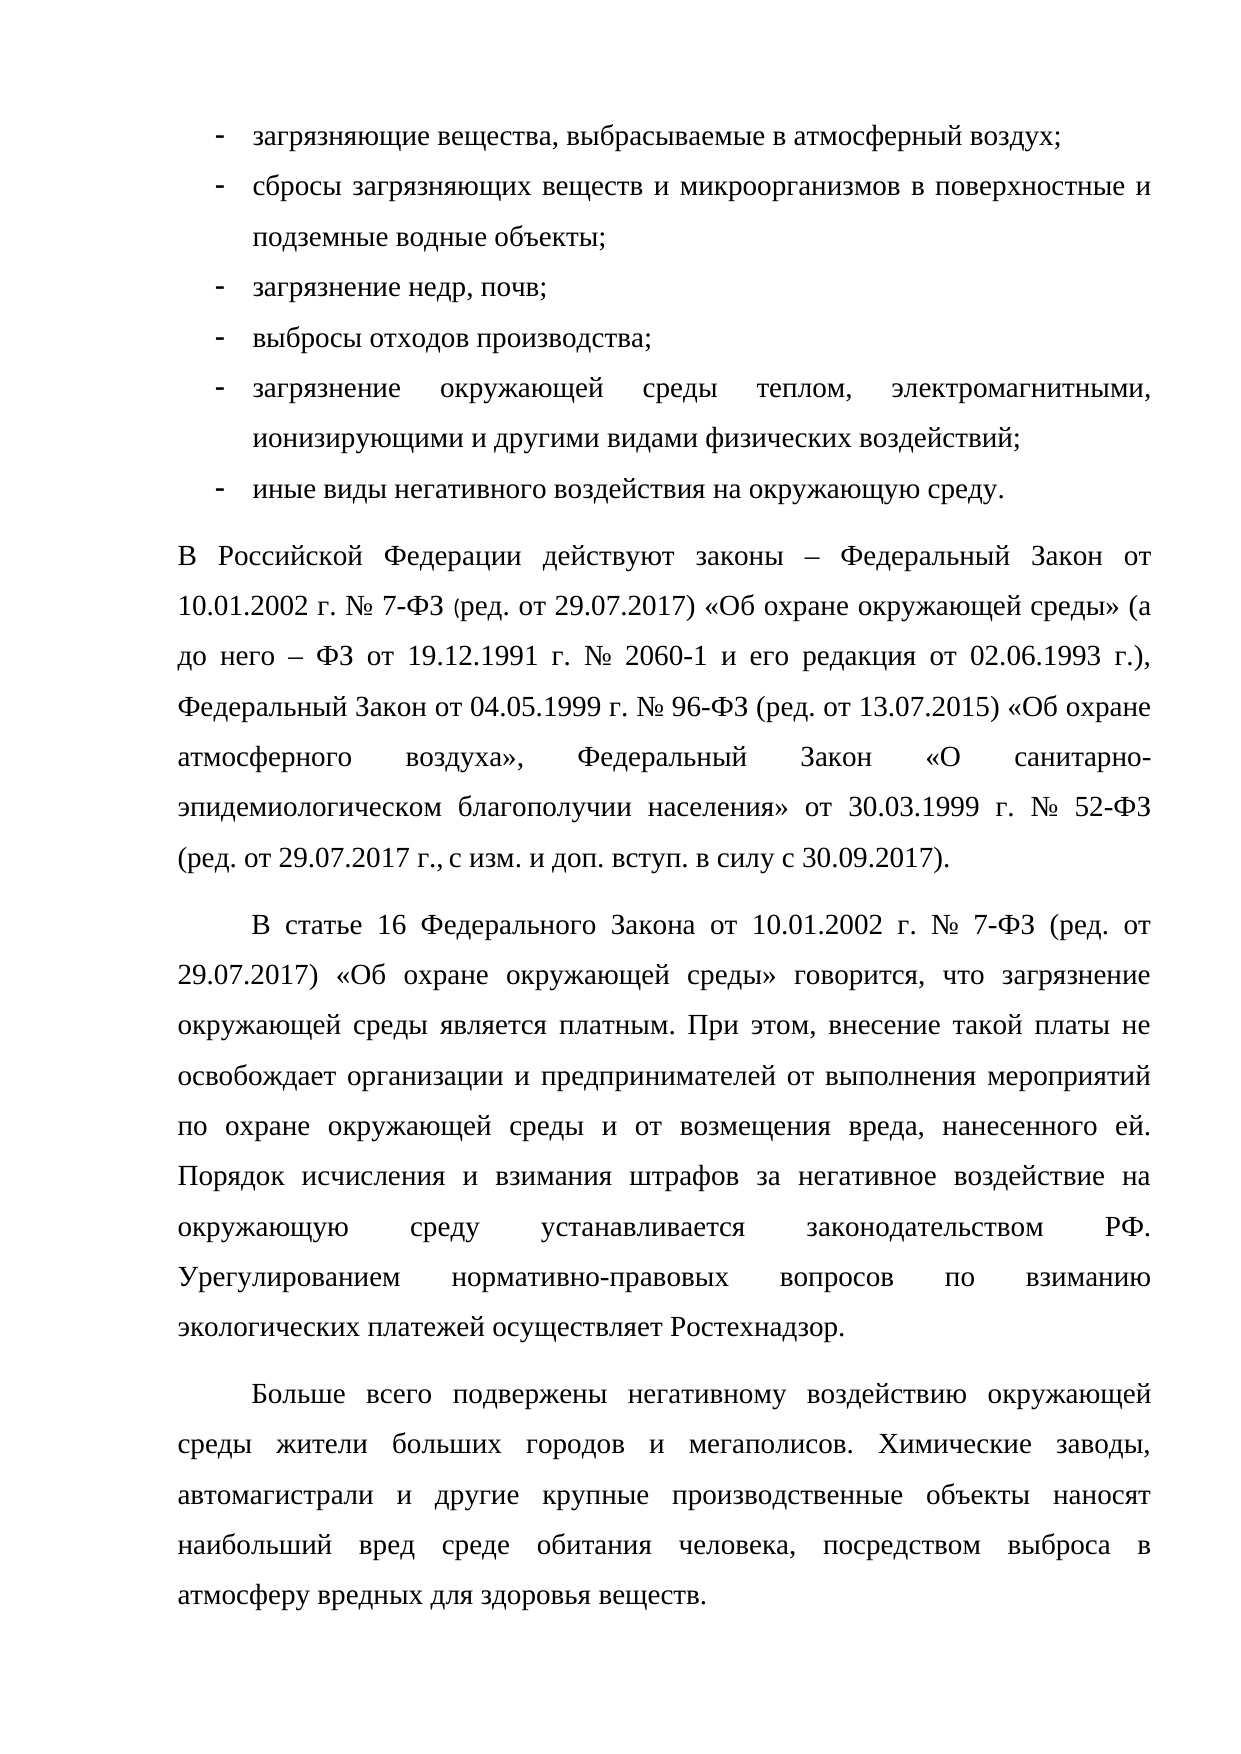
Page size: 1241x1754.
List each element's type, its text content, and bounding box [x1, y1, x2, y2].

list сбросы загрязняющих веществ и микроорганизмов в поверхностные и подземные водные объекты; [215, 168, 1152, 252]
list загрязняющие вещества, выбрасываемые в атмосферный воздух; [215, 118, 1152, 152]
text В Российской Федерации действуют законы – Федеральный Закон от 10.01.2002 г. № 7-ФЗ (ред. от 29.07.2017) «Об охране окружающей среды» (а до него – ФЗ от 19.12.1991 г. № 2060-1 и его редакция от 02.06.1993 г.), Федеральный Закон от 04.05.1999 г. № 96-ФЗ (ред. от 13.07.2015) «Об охране атмосферного воздуха», Федеральный Закон «О санитарно-эпидемиологическом благополучии населения» от 30.03.1999 г. № 52-ФЗ (ред. от 29.07.2017 г., с изм. и доп. вступ. в силу с 30.09.2017). [177, 538, 1152, 873]
list загрязнение окружающей среды теплом, электромагнитными, ионизирующими и другими видами физических воздействий; [215, 370, 1152, 454]
list загрязнение недр, почв; [215, 269, 1152, 303]
list выбросы отходов производства; [215, 320, 1152, 353]
list иные виды негативного воздействия на окружающую среду. [215, 471, 1152, 504]
text Больше всего подвержены негативному воздействию окружающей среды жители больших городов и мегаполисов. Химические заводы, автомагистрали и другие крупные производственные объекты наносят наибольший вред среде обитания человека, посредством выброса в атмосферу вредных для здоровья веществ. [177, 1376, 1152, 1611]
text В статье 16 Федерального Закона от 10.01.2002 г. № 7-ФЗ (ред. от 29.07.2017) «Об охране окружающей среды» говорится, что загрязнение окружающей среды является платным. При этом, внесение такой платы не освобождает организации и предпринимателей от выполнения мероприятий по охране окружающей среды и от возмещения вреда, нанесенного ей. Порядок исчисления и взимания штрафов за негативное воздействие на окружающую среду устанавливается законодательством РФ. Урегулированием нормативно-правовых вопросов по взиманию экологических платежей осуществляет Ростехнадзор. [177, 907, 1152, 1343]
